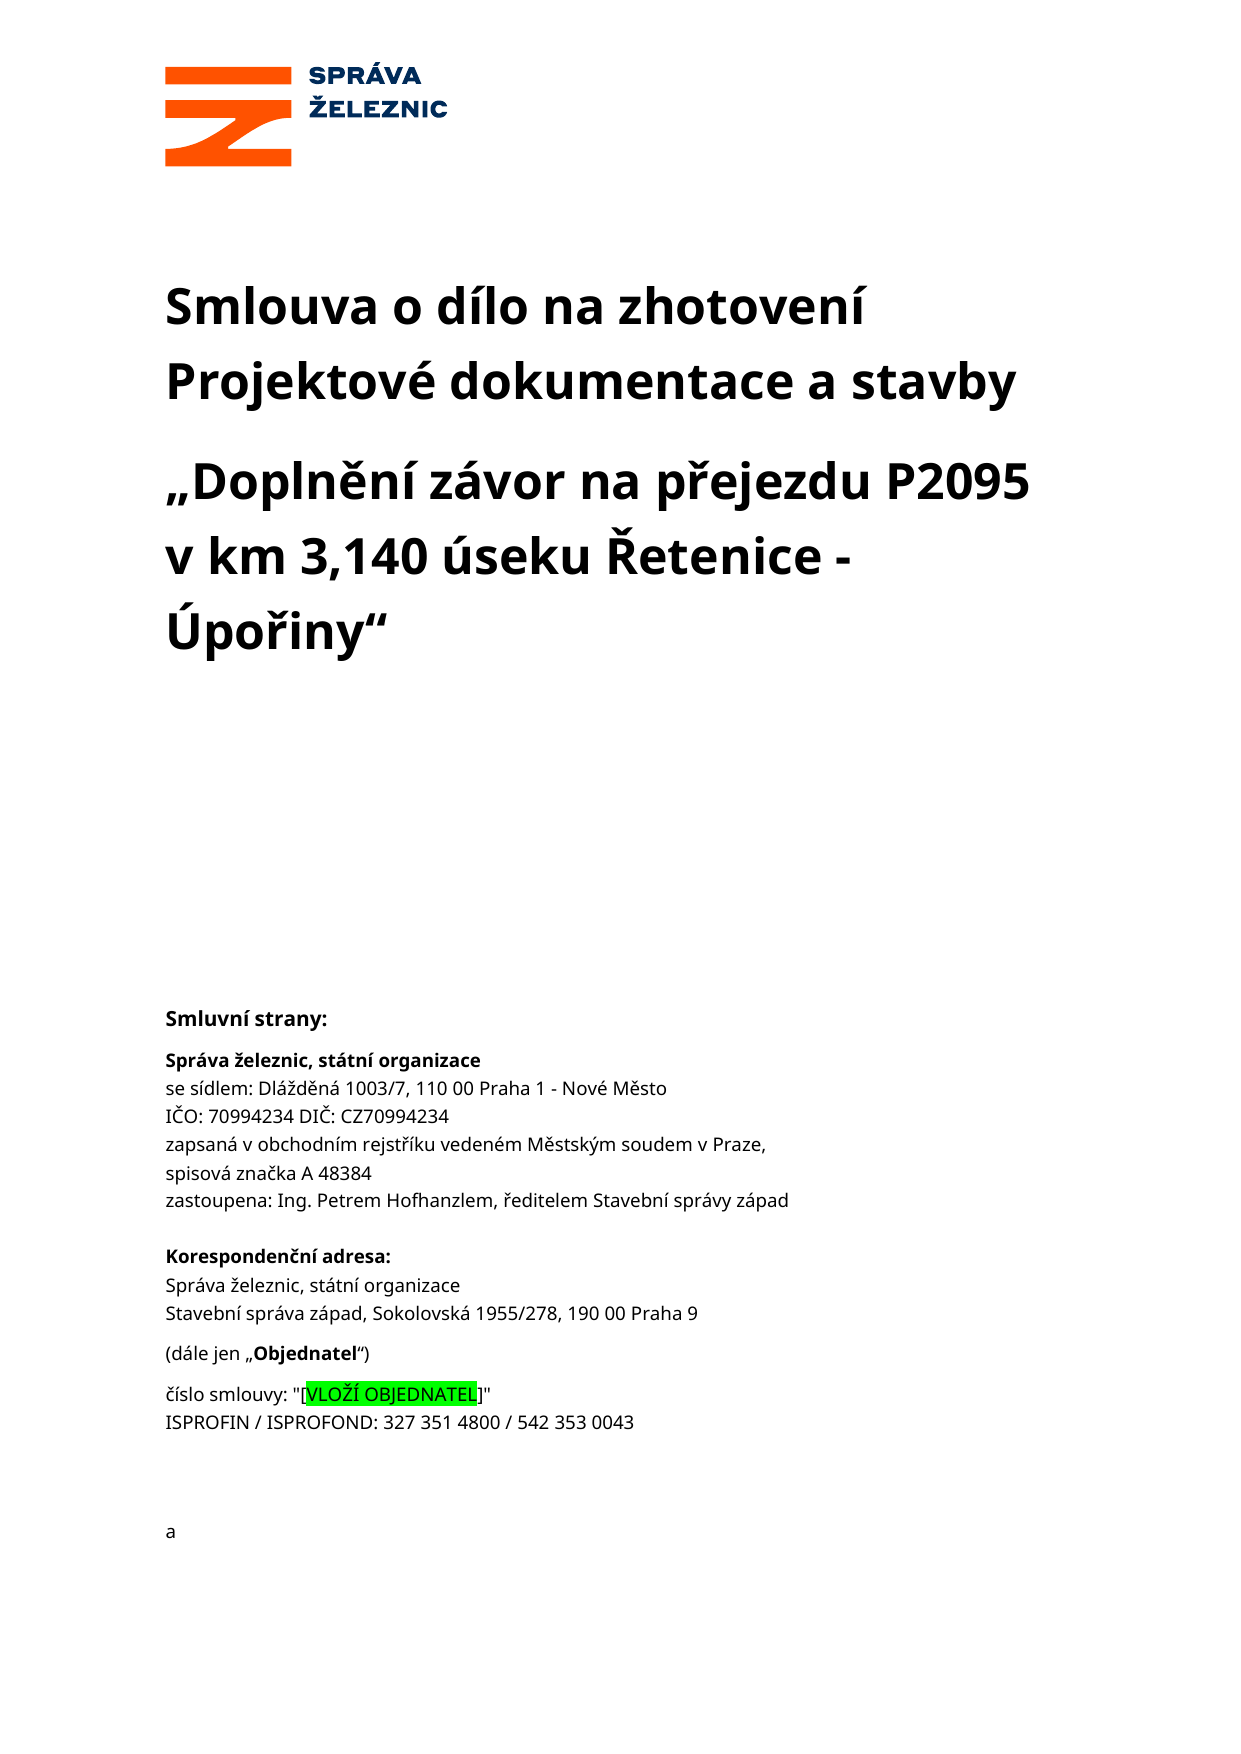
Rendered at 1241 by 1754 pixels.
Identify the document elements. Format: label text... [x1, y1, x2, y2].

text a [165, 1518, 1075, 1543]
text Správa železnic, státní organizace [165, 1048, 1075, 1073]
text Smluvní strany: [165, 1004, 1075, 1032]
text číslo smlouvy: "[VLOŽÍ OBJEDNATEL]" [477, 1381, 1075, 1406]
text zastoupena: Ing. Petrem Hofhanzlem, ředitelem Stavební správy západ [165, 1188, 1075, 1213]
text „Doplnění závor na přejezdu P2095 v km 3,140 úseku Řetenice - Úpořiny“ [165, 446, 1075, 664]
text IČO: 70994234 DIČ: CZ70994234 [165, 1104, 1075, 1129]
text Smlouva o dílo na zhotovení Projektové dokumentace a stavby [165, 271, 1075, 414]
text Stavební správa západ, Sokolovská 1955/278, 190 00 Praha 9 [165, 1300, 1075, 1325]
text se sídlem: Dlážděná 1003/7, 110 00 Praha 1 - Nové Město [165, 1076, 1075, 1101]
text (dále jen „Objednatel“) [165, 1340, 1075, 1366]
text Správa železnic, státní organizace [165, 1272, 1075, 1297]
text číslo smlouvy: "[VLOŽÍ OBJEDNATEL]" [165, 1381, 306, 1406]
text ISPROFIN / ISPROFOND: 327 351 4800 / 542 353 0043 [165, 1409, 1075, 1434]
text Korespondenční adresa: [165, 1244, 1075, 1269]
text zapsaná v obchodním rejstříku vedeném Městským soudem v Praze, [165, 1132, 1075, 1157]
text spisová značka A 48384 [165, 1160, 1075, 1185]
